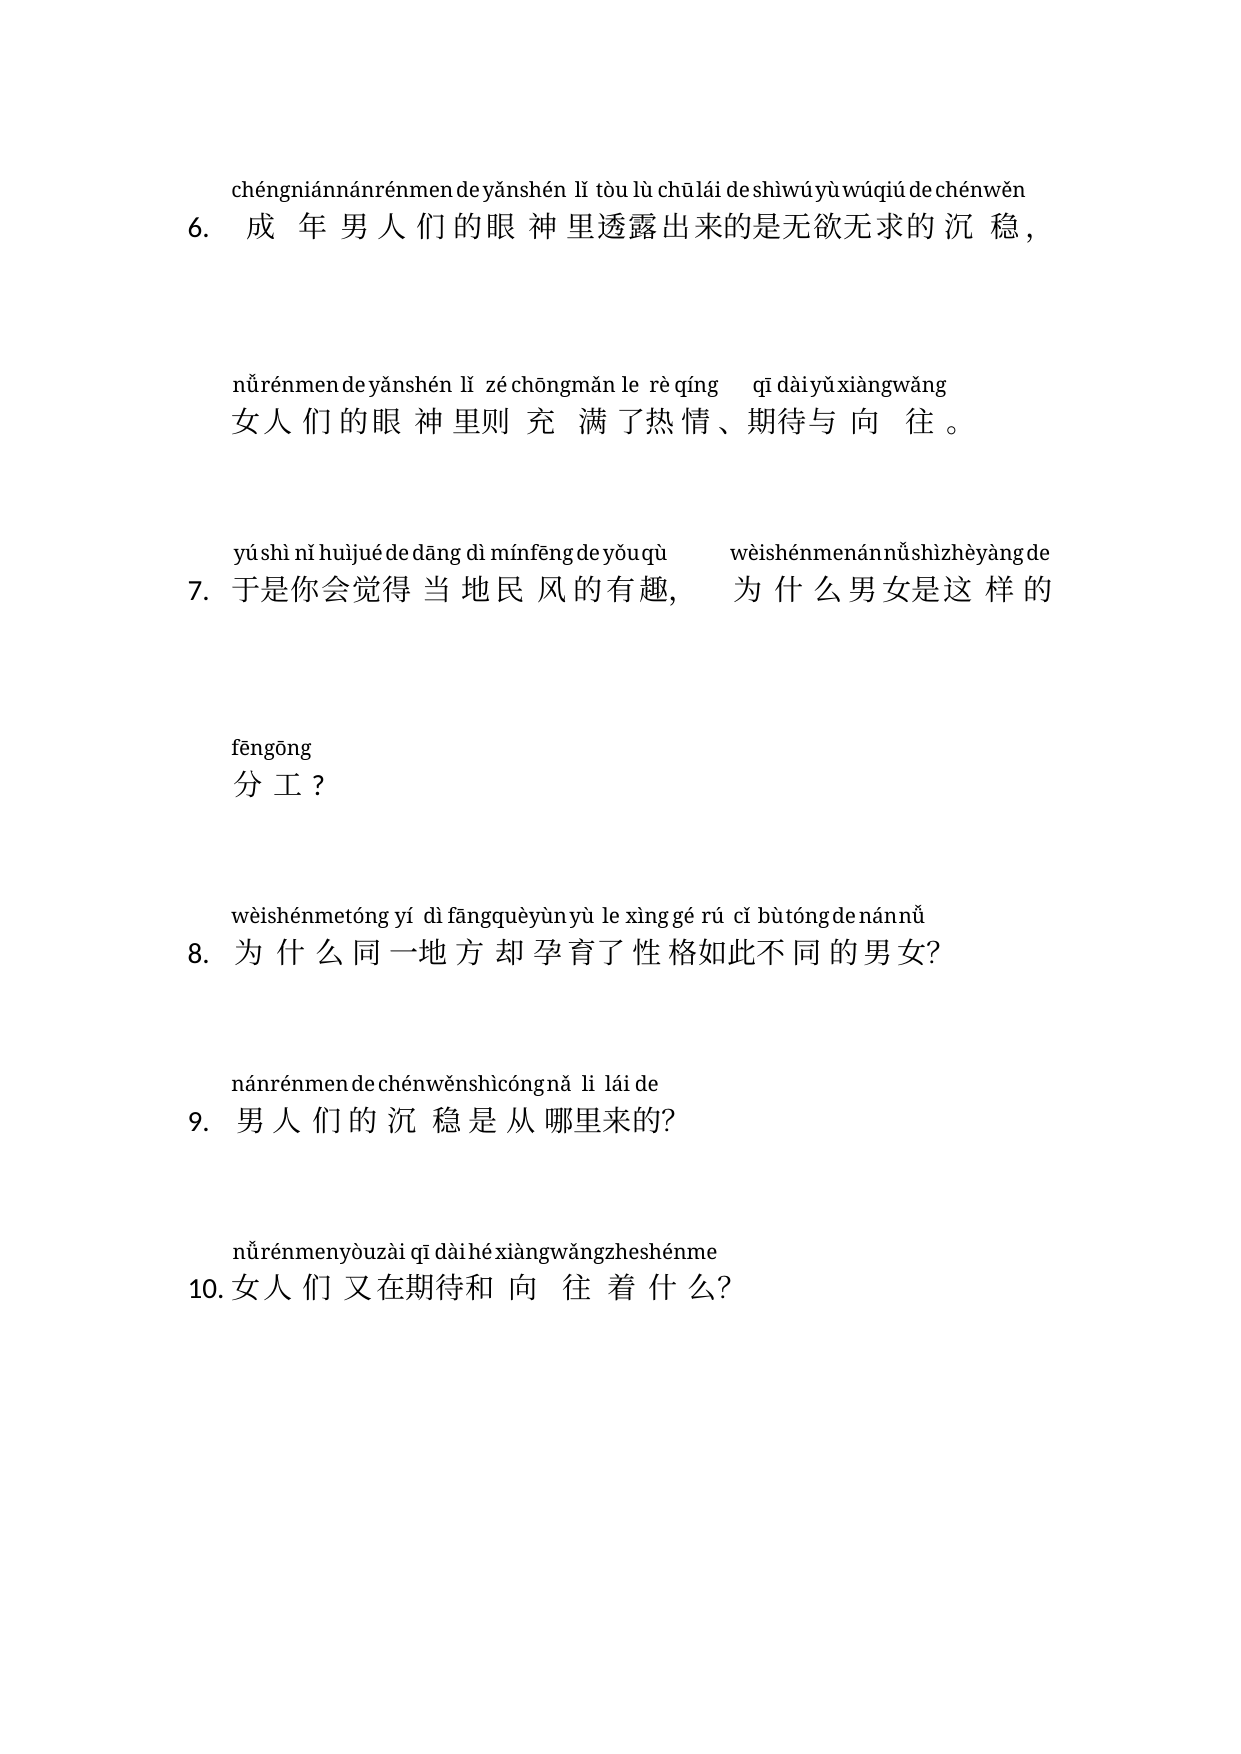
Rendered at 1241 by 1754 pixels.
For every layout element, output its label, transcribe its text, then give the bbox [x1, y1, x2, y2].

list ，、。 [187, 162, 1053, 454]
list ？ [187, 1223, 1053, 1321]
list ？ [187, 1055, 1053, 1153]
list ，? [187, 525, 1053, 817]
list ？ [187, 888, 1053, 985]
